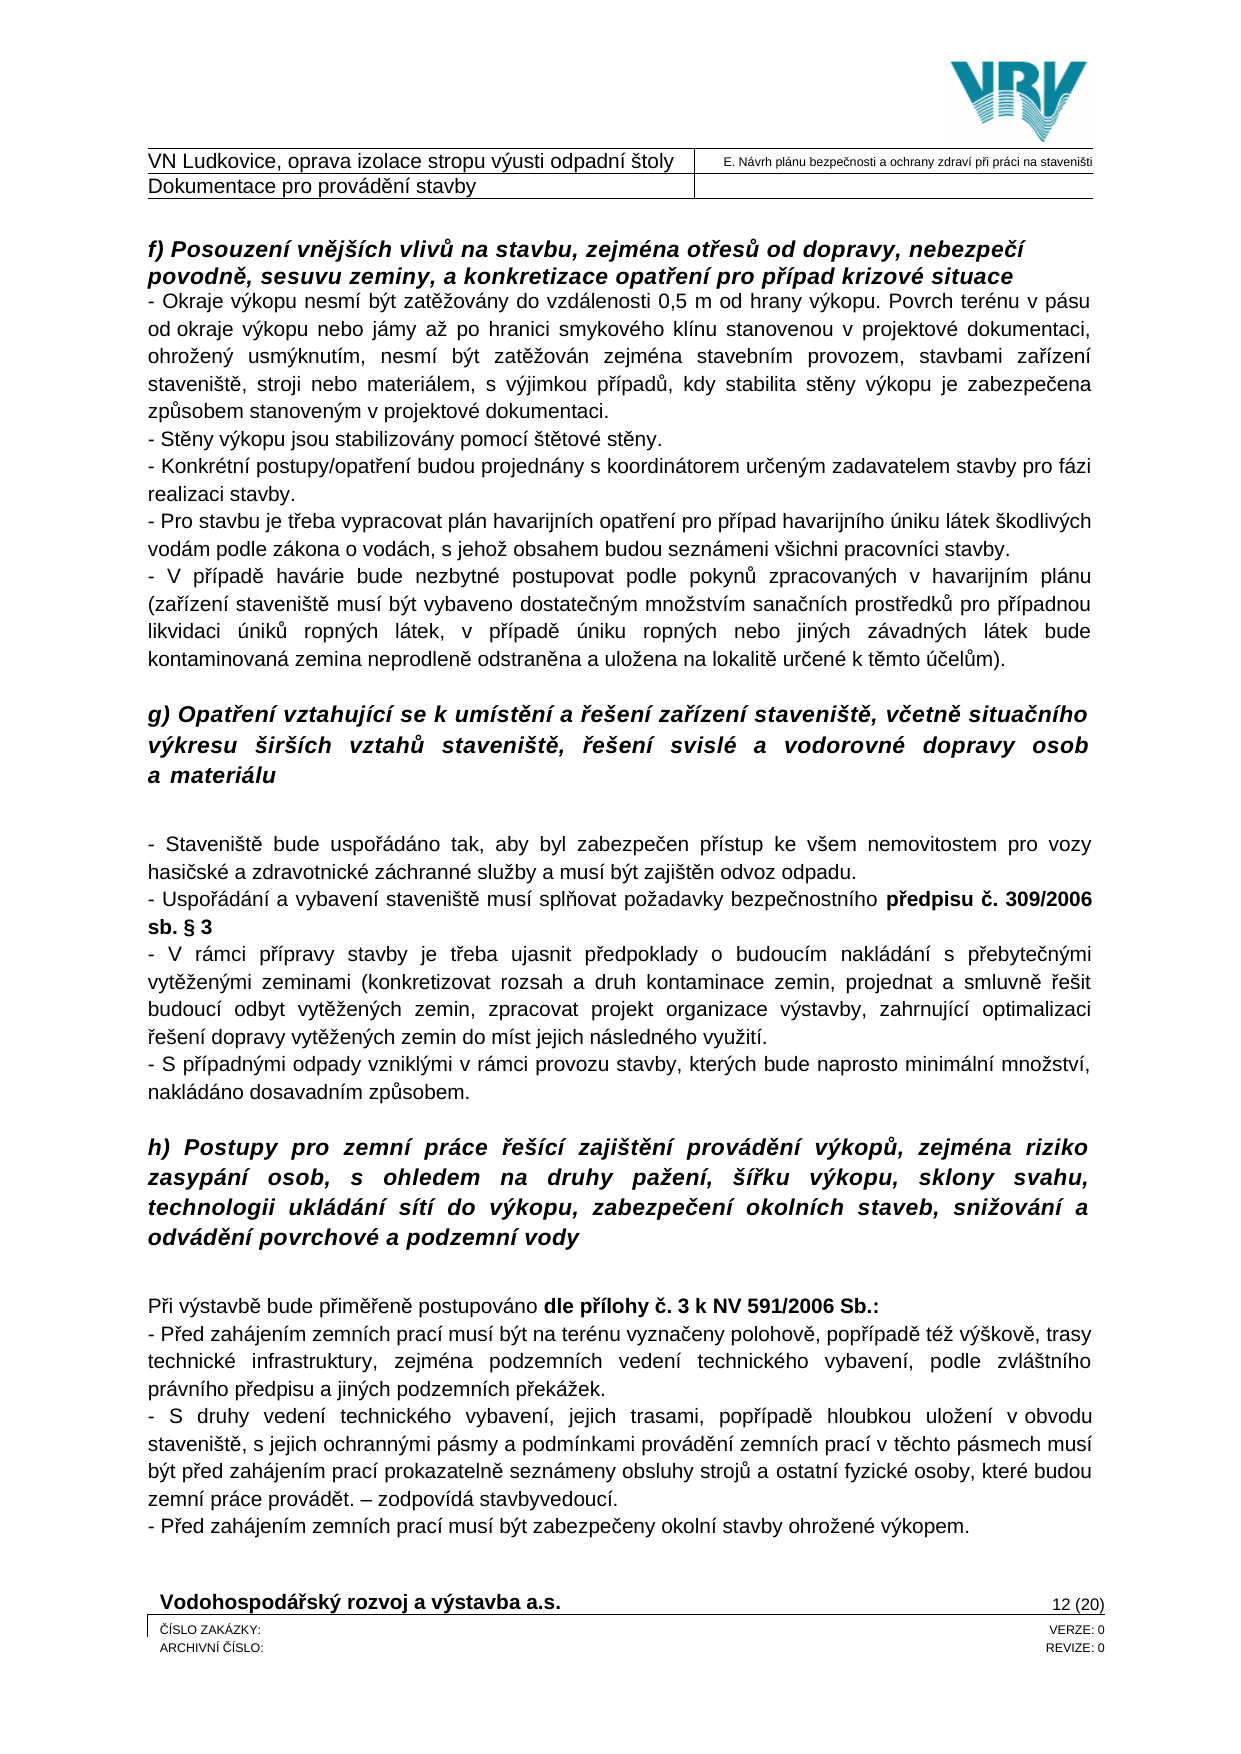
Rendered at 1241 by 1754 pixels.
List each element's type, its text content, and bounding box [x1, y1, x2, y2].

text - Staveniště bude uspořádáno tak, aby byl zabezpečen přístup ke všem nemovitostem pro vozy hasičské a zdravotnické záchranné služby a musí být zajištěn odvoz odpadu. [148, 832, 1092, 883]
text - Uspořádání a vybavení staveniště musí splňovat požadavky bezpečnostního předpisu č. 309/2006 sb. § 3 [148, 887, 1092, 938]
text Při výstavbě bude přiměřeně postupováno dle přílohy č. 3 k NV 591/2006 Sb.: [148, 1294, 1092, 1318]
text - Stěny výkopu jsou stabilizovány pomocí štětové stěny. [148, 426, 1092, 450]
text - S druhy vedení technického vybavení, jejich trasami, popřípadě hloubkou uložení v obvodu staveniště, s jejich ochrannými pásmy a podmínkami provádění zemních prací v těchto pásmech musí být před zahájením prací prokazatelně seznámeny obsluhy strojů a ostatní fyzické osoby, které budou zemní práce provádět. – zodpovídá stavbyvedoucí. [148, 1404, 1092, 1511]
text - V rámci přípravy stavby je třeba ujasnit předpoklady o budoucím nakládání s přebytečnými vytěženými zeminami (konkretizovat rozsah a druh kontaminace zemin, projednat a smluvně řešit budoucí odbyt vytěžených zemin, zpracovat projekt organizace výstavby, zahrnující optimalizaci řešení dopravy vytěžených zemin do míst jejich následného využití. [148, 942, 1092, 1048]
text g) Opatření vztahující se k umístění a řešení zařízení staveniště, včetně situačního výkresu širších vztahů staveniště, řešení svislé a vodorovné dopravy osob a materiálu [148, 701, 1092, 788]
text - Okraje výkopu nesmí být zatěžovány do vzdálenosti 0,5 m od hrany výkopu. Povrch terénu v pásu od okraje výkopu nebo jámy až po hranici smykového klínu stanovenou v projektové dokumentaci, ohrožený usmýknutím, nesmí být zatěžován zejména stavebním provozem, stavbami zařízení staveniště, stroji nebo materiálem, s výjimkou případů, kdy stabilita stěny výkopu je zabezpečena způsobem stanoveným v projektové dokumentaci. [148, 289, 1092, 423]
text - Před zahájením zemních prací musí být na terénu vyznačeny polohově, popřípadě též výškově, trasy technické infrastruktury, zejména podzemních vedení technického vybavení, podle zvláštního právního předpisu a jiných podzemních překážek. [148, 1322, 1092, 1401]
text - Před zahájením zemních prací musí být zabezpečeny okolní stavby ohrožené výkopem. [148, 1514, 1092, 1538]
text h) Postupy pro zemní práce řešící zajištění provádění výkopů, zejména riziko zasypání osob, s ohledem na druhy pažení, šířku výkopu, sklony svahu, technologii ukládání sítí do výkopu, zabezpečení okolních staveb, snižování a odvádění povrchové a podzemní vody [148, 1133, 1092, 1250]
text - Konkrétní postupy/opatření budou projednány s koordinátorem určeným zadavatelem stavby pro fázi realizaci stavby. [148, 454, 1092, 505]
text - Pro stavbu je třeba vypracovat plán havarijních opatření pro případ havarijního úniku látek škodlivých vodám podle zákona o vodách, s jehož obsahem budou seznámeni všichni pracovníci stavby. [148, 509, 1092, 560]
picture [946, 57, 1093, 147]
text - V případě havárie bude nezbytné postupovat podle pokynů zpracovaných v havarijním plánu (zařízení staveniště musí být vybaveno dostatečným množstvím sanačních prostředků pro případnou likvidaci úniků ropných látek, v případě úniku ropných nebo jiných závadných látek bude kontaminovaná zemina neprodleně odstraněna a uložena na lokalitě určené k těmto účelům). [148, 564, 1092, 670]
text - S případnými odpady vzniklými v rámci provozu stavby, kterých bude naprosto minimální množství, nakládáno dosavadním způsobem. [148, 1052, 1092, 1103]
text f) Posouzení vnějších vlivů na stavbu, zejména otřesů od dopravy, nebezpečí povodně, sesuvu zeminy, a konkretizace opatření pro případ krizové situace [148, 236, 1092, 289]
